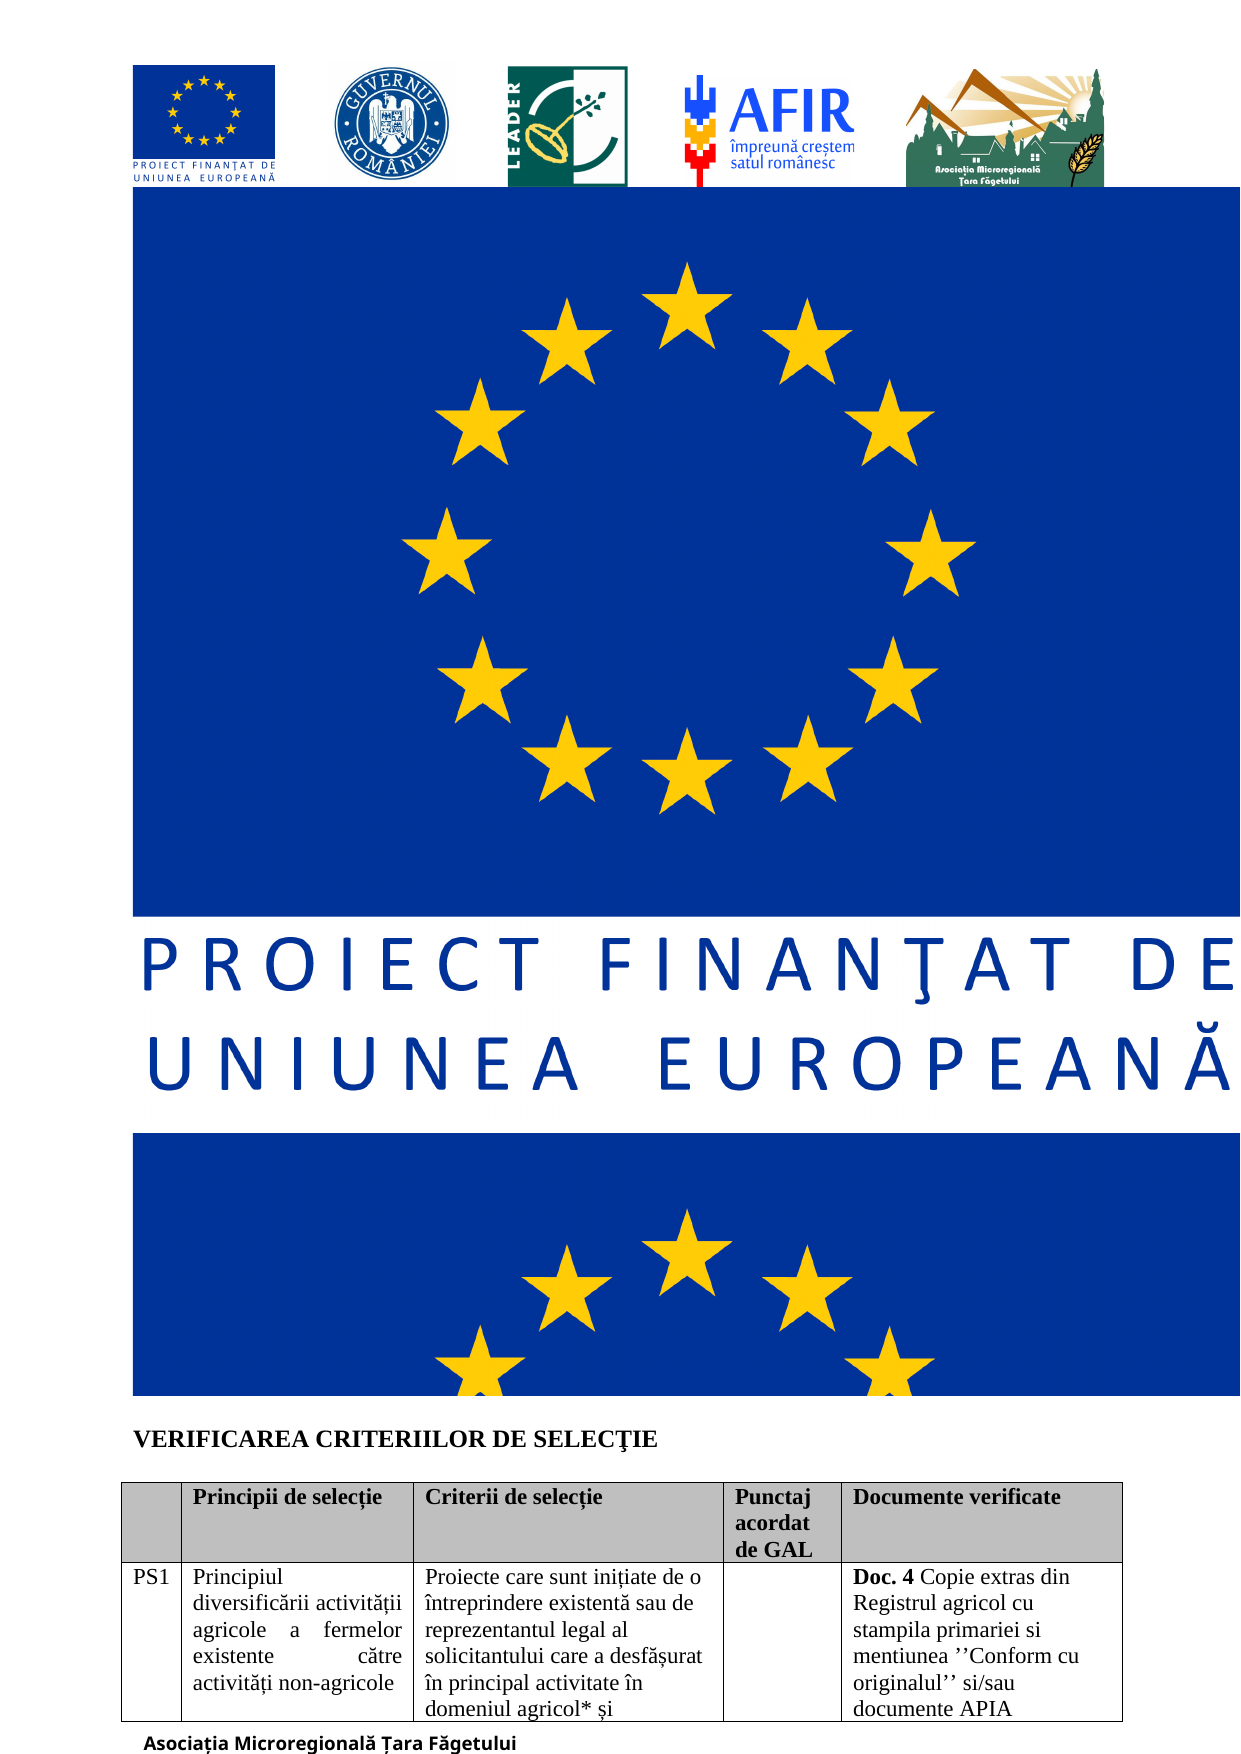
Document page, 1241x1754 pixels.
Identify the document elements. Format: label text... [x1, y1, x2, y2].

table_cell PS1 [122, 1563, 181, 1721]
table_cell [724, 1563, 841, 1721]
table_header Documente verificate [842, 1483, 1122, 1562]
table_header [122, 1483, 181, 1562]
table_cell Doc. 4 Copie extras din Registrul agricol cu stampila primariei si mentiunea ’’Conform cu originalul’’ si/sau documente APIA Doc.2 Situatii financiare/ Declaratie privind veniturile din activitati agricole 221/Declaratia unica Se verifica la Doc 4: sa existe activitatea agricola cu minim 12 luni inainte de data depunerii cererii de finanțare Se verifica la DOC 2: sa existe informatiile cu privire la activitatea agricolă [842, 1563, 1122, 1721]
text VERIFICAREA CRITERIILOR DE SELECŢIE [133, 1424, 1107, 1453]
table_cell Principiul diversificării activității agricole a fermelor existente către activități non-agricole [182, 1563, 413, 1721]
table_header Punctaj acordat de GAL [724, 1483, 841, 1562]
table_cell Proiecte care sunt inițiate de o întreprindere existentă sau de reprezentantul legal al solicitantului care a desfășurat în principal activitate în domeniul agricol* și intenționează să-și diversifice activitatea în sectorul neagricol. Activitatea agricolă trebuie să fie realizată pe perioada a cel puțin 12 luni inainte de data depunerii cererii de finanțare * în UAT-ul în care va realiza investiția sau în UAT-uri limitrofe acestuia (comunele învecinate sau orașul învecinat din teritoriul GAL) 1 punct [414, 1563, 723, 1721]
picture [132, 59, 1241, 1396]
table_header Criterii de selecție [414, 1483, 723, 1562]
table_header Principii de selecție [182, 1483, 413, 1562]
